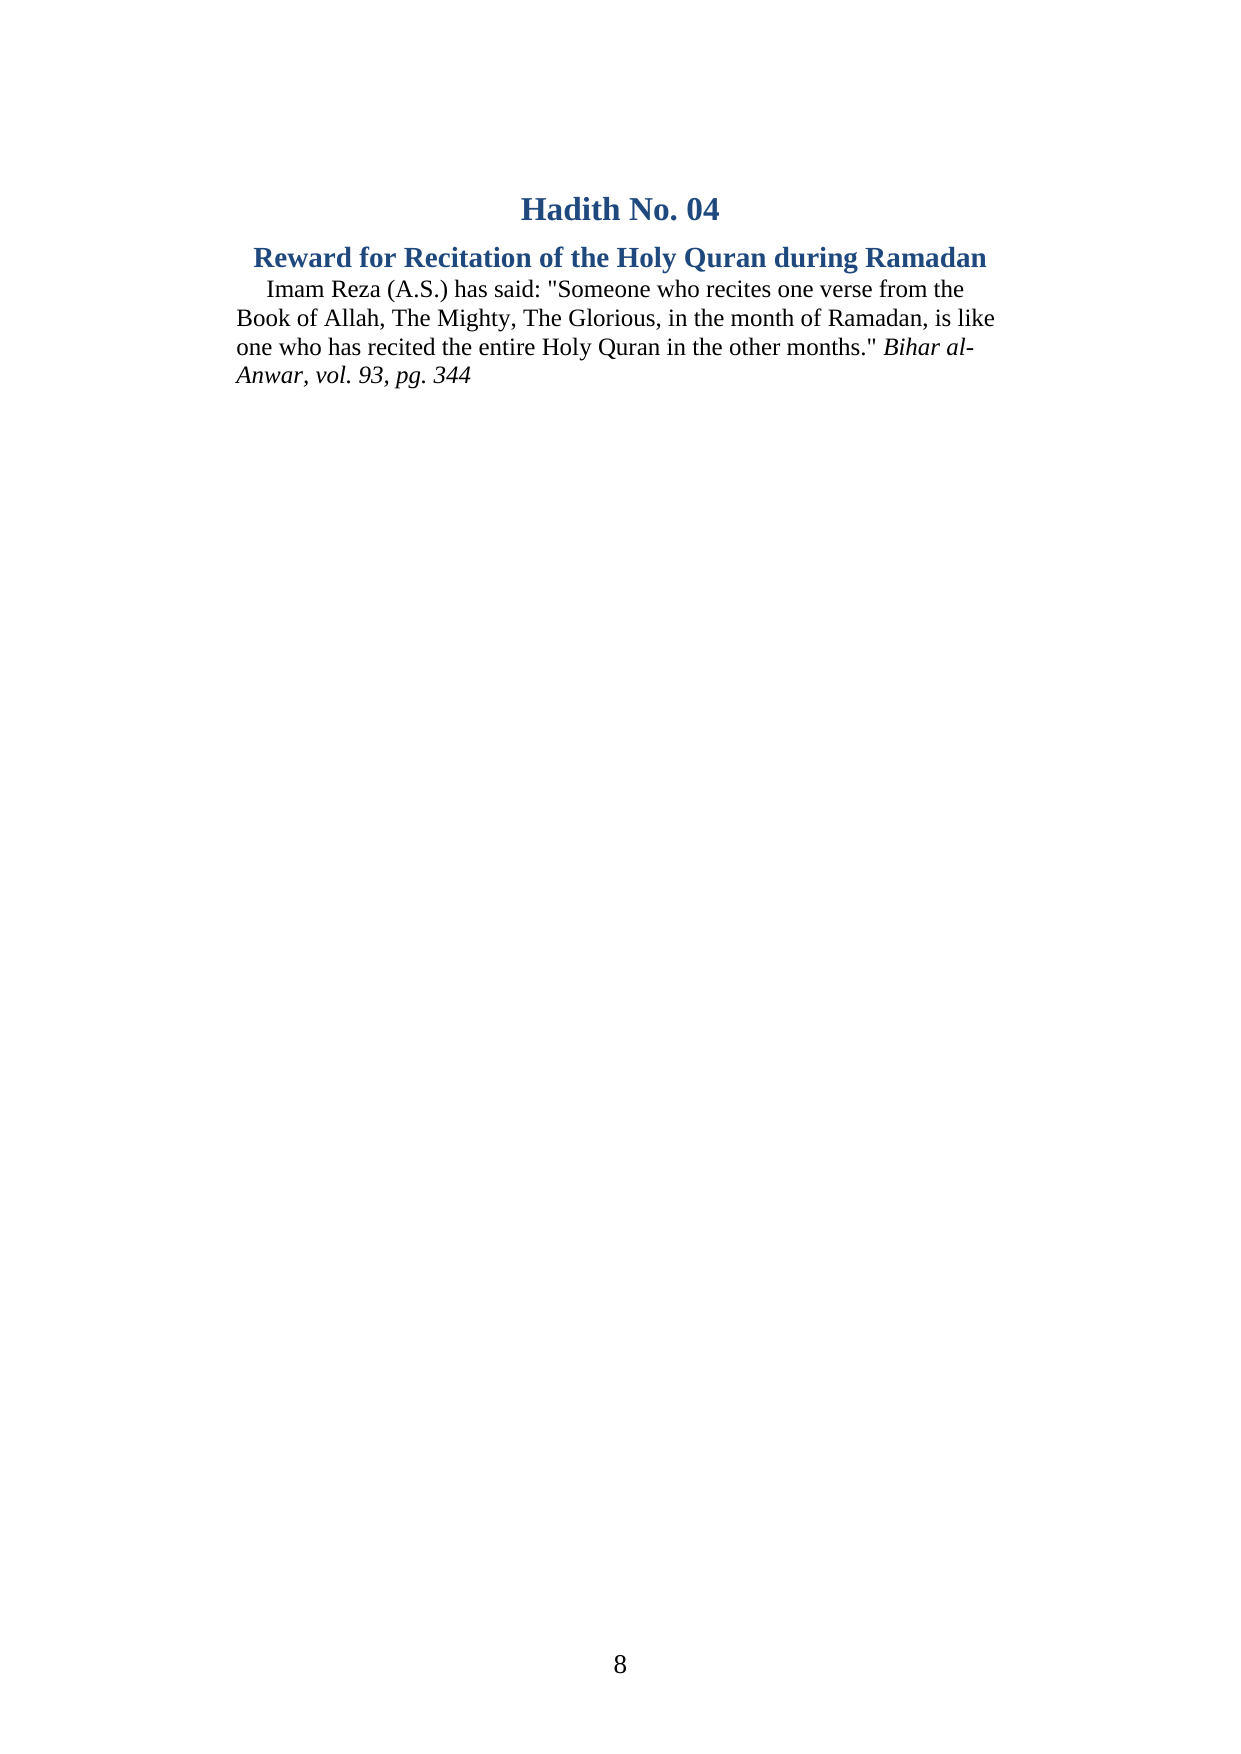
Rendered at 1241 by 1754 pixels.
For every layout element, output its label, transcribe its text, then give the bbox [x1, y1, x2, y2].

text Imam Reza (A.S.) has said: "Someone who recites one verse from the Book of Allah, The Mighty, The Glorious, in the month of Ramadan, is like one who has recited the entire Holy Quran in the other months." Bihar al-Anwar, vol. 93, pg. 344 [236, 274, 1004, 389]
subtitle Hadith No. 04 [236, 190, 1004, 228]
subtitle Reward for Recitation of the Holy Quran during Ramadan [236, 241, 1004, 274]
